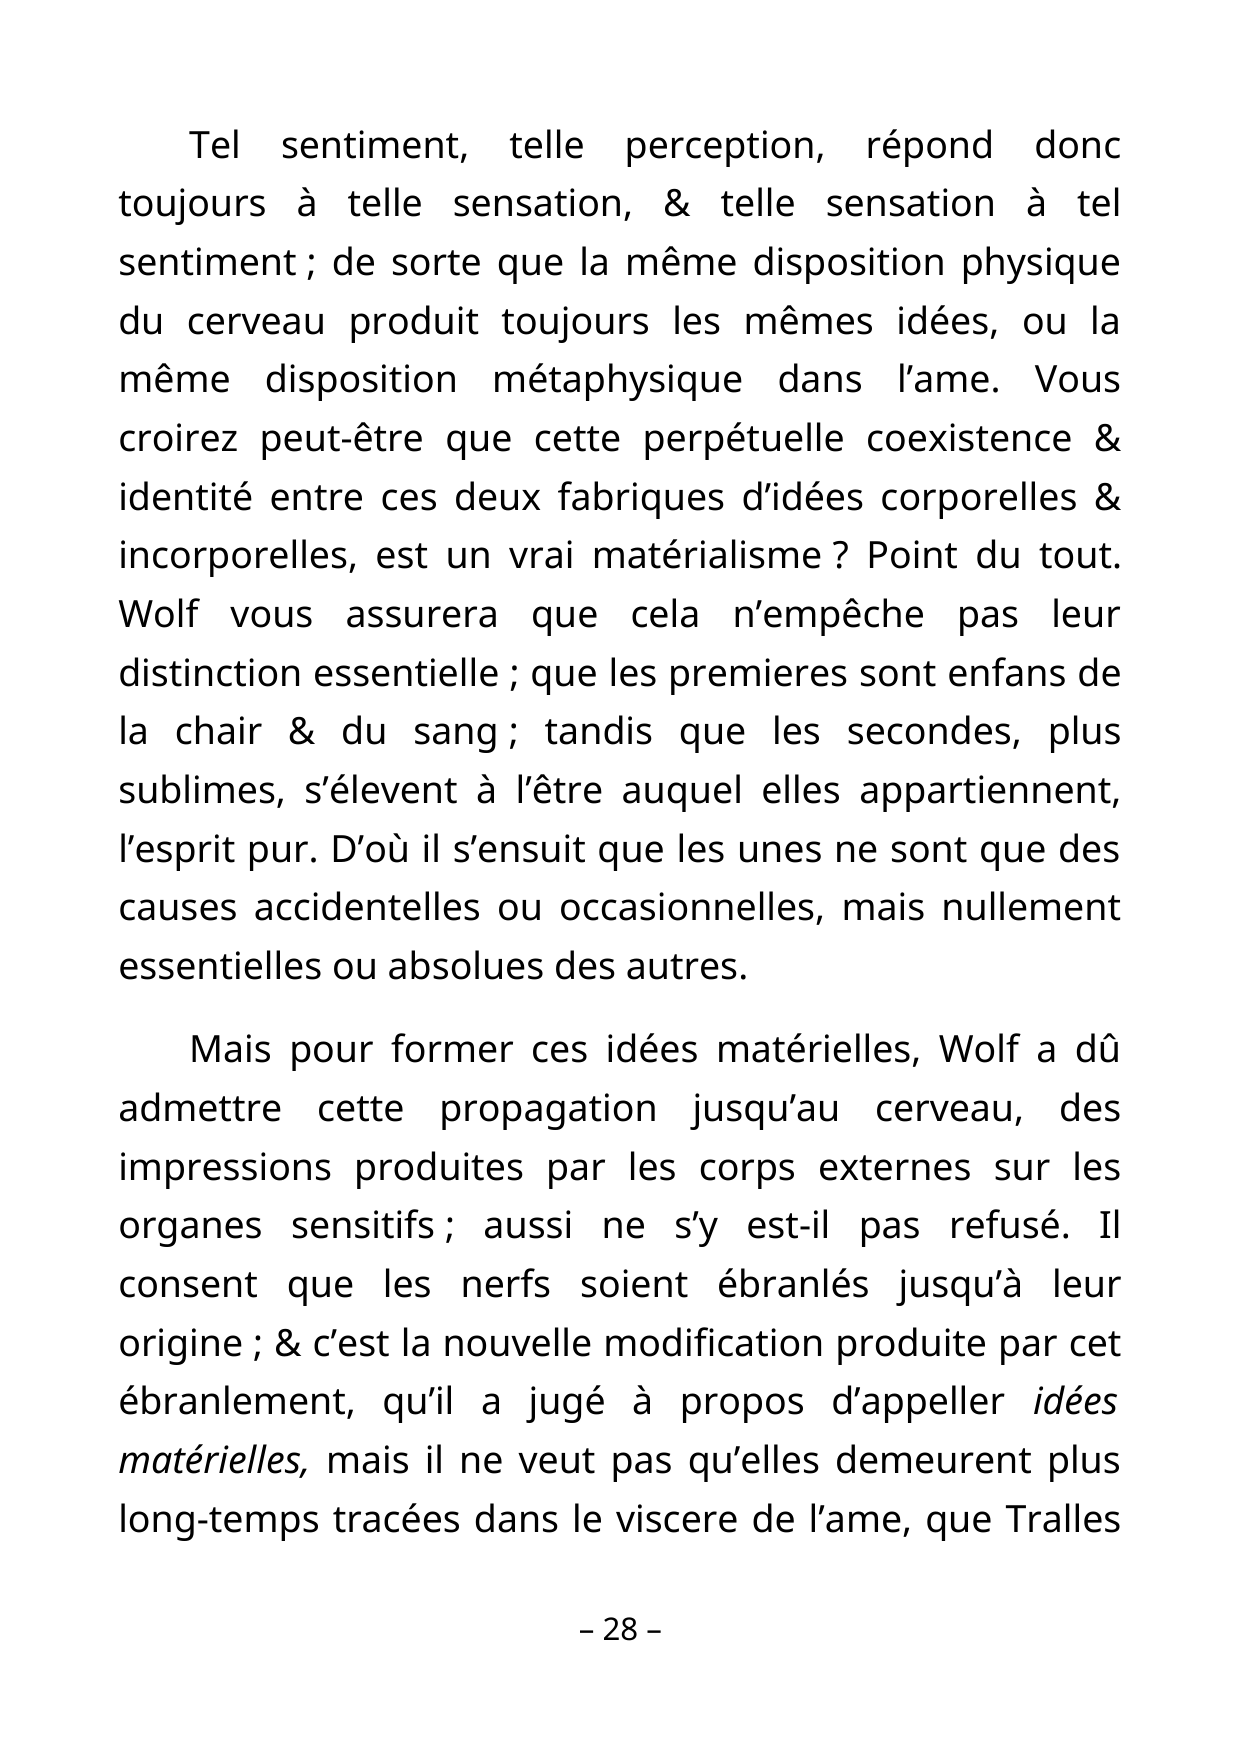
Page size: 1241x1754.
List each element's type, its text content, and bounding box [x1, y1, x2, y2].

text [118, 1023, 1122, 1543]
text Tel sentiment, telle perception, répond donc toujours à telle sensation, & telle sensation à tel sentiment ; de sorte que la même disposition physique du cerveau produit toujours les mêmes idées, ou la même disposition métaphysique dans l’ame. Vous croirez peut-être que cette perpétuelle coexistence & identité entre ces deux fabriques d’idées corporelles & incorporelles, est un vrai matérialisme ? Point du tout. Wolf vous assurera que cela n’empêche pas leur distinction essentielle ; que les premieres sont enfans de la chair & du sang ; tandis que les secondes, plus sublimes, s’élevent à l’être auquel elles appartiennent, l’esprit pur. D’où il s’ensuit que les unes ne sont que des causes accidentelles ou occasionnelles, mais nullement essentielles ou absolues des autres. [118, 118, 1122, 990]
